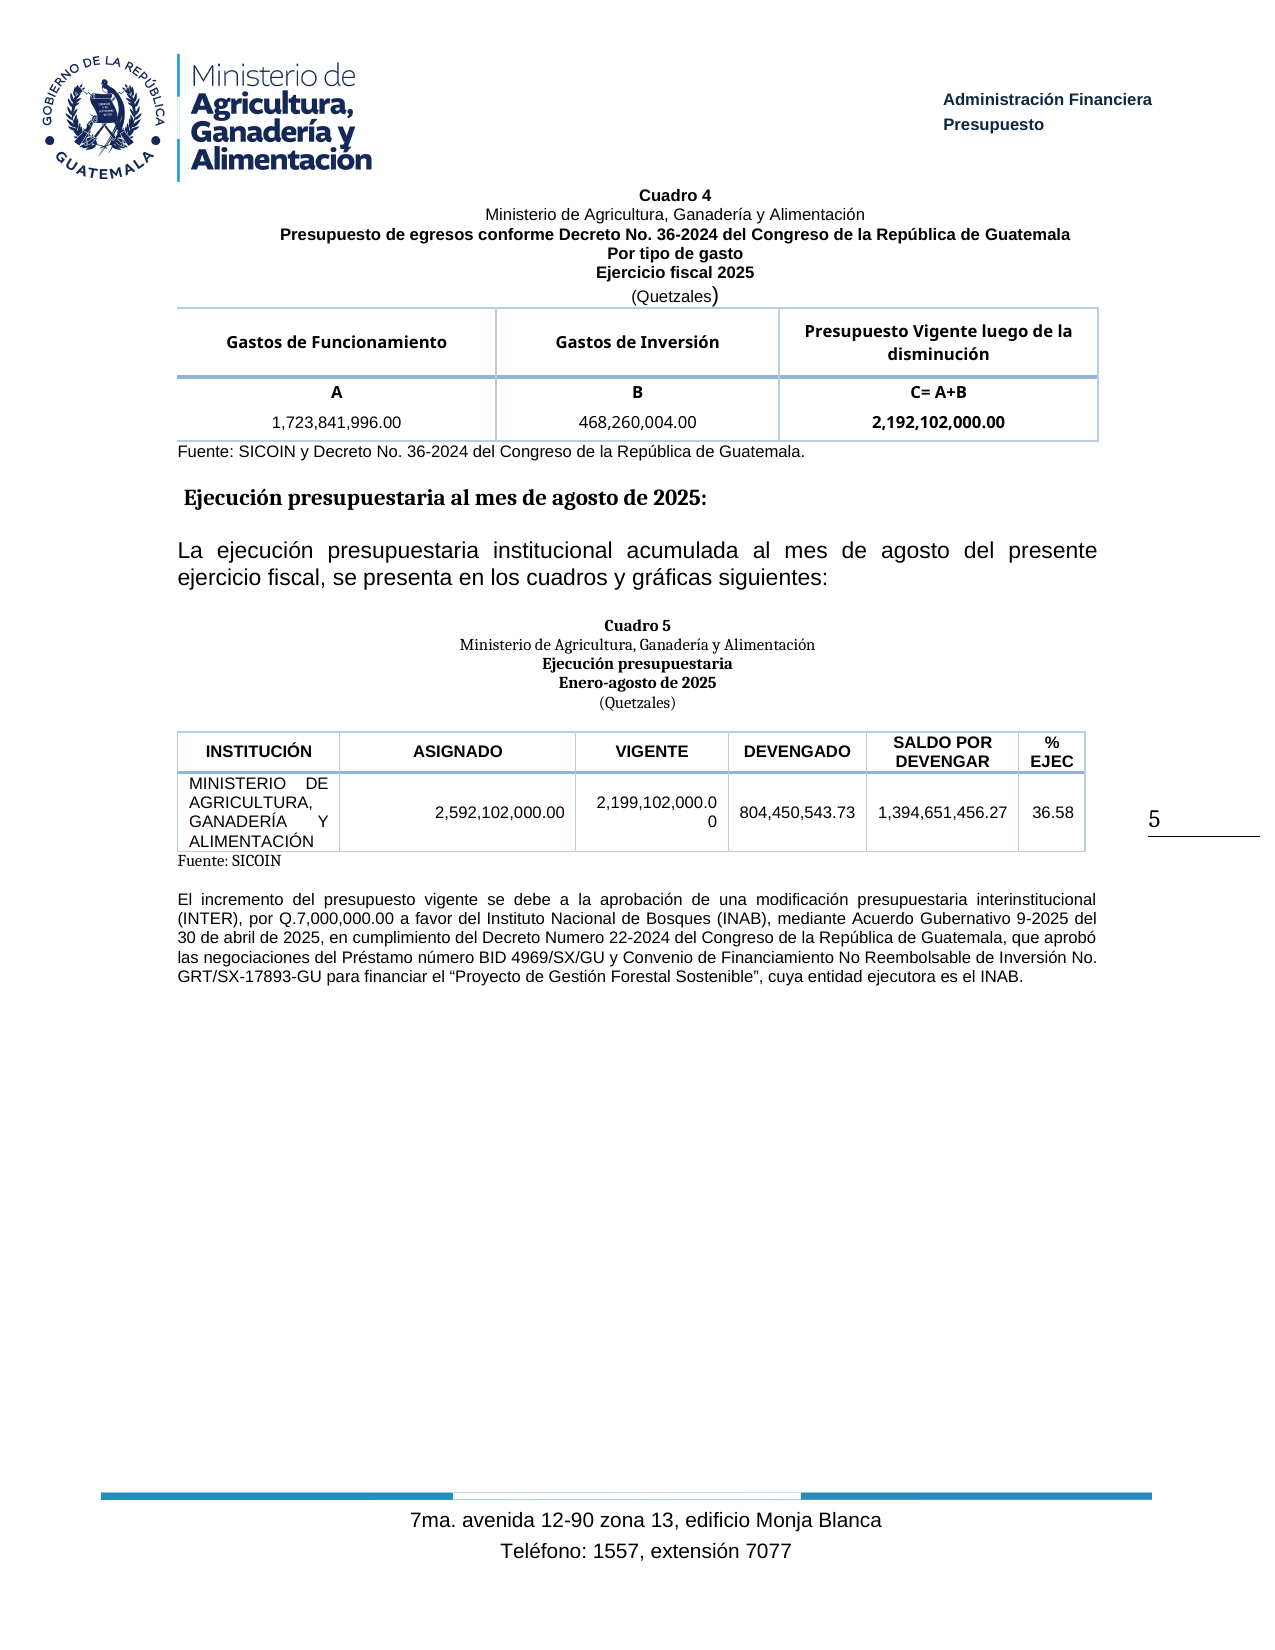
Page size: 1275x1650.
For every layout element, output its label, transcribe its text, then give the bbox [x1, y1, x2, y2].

text Cuadro 4 [252, 186, 1098, 205]
table_cell 2,199,102,000.00 [576, 774, 728, 851]
table_cell B [497, 379, 778, 405]
text Ejercicio fiscal 2025 [252, 263, 1098, 282]
table_cell A [177, 379, 495, 405]
table_header DEVENGADO [729, 733, 866, 771]
table_cell C= A+B [780, 379, 1097, 405]
table_header SALDO POR DEVENGAR [867, 733, 1018, 771]
table_cell MINISTERIO DE AGRICULTURA, GANADERÍA Y ALIMENTACIÓN [178, 774, 339, 851]
text Fuente: SICOIN y Decreto No. 36-2024 del Congreso de la República de Guatemala. [177, 442, 1098, 461]
text (Quetzales) [177, 693, 1098, 712]
text El incremento del presupuesto vigente se debe a la aprobación de una modificación presupuestaria interinstitucional (INTER), por Q.7,000,000.00 a favor del Instituto Nacional de Bosques (INAB), mediante Acuerdo Gubernativo 9-2025 del 30 de abril de 2025, en cumplimiento del Decreto Numero 22-2024 del Congreso de la República de Guatemala, que aprobó las negociaciones del Préstamo número BID 4969/SX/GU y Convenio de Financiamiento No Reembolsable de Inversión No. GRT/SX-17893-GU para financiar el “Proyecto de Gestión Forestal Sostenible”, cuya entidad ejecutora es el INAB. [177, 890, 1098, 986]
table_cell 2,192,102,000.00 [780, 405, 1097, 439]
table_cell 1,723,841,996.00 [177, 405, 495, 439]
text Ministerio de Agricultura, Ganadería y Alimentación [177, 636, 1098, 655]
table_header INSTITUCIÓN [178, 733, 339, 771]
table_cell 2,592,102,000.00 [340, 774, 575, 851]
table_cell 36.58 [1019, 774, 1084, 851]
table_header % EJEC [1019, 733, 1084, 771]
table_header Presupuesto Vigente luego de la disminución [780, 309, 1097, 375]
text Presupuesto de egresos conforme Decreto No. 36-2024 del Congreso de la República de Guatemala [252, 224, 1098, 243]
text La ejecución presupuestaria institucional acumulada al mes de agosto del presente ejercicio fiscal, se presenta en los cuadros y gráficas siguientes: [177, 537, 1098, 590]
text Ejecución presupuestaria al mes de agosto de 2025: [177, 485, 1098, 511]
picture [0, 1483, 1264, 1509]
table_header Gastos de Inversión [497, 309, 778, 375]
table_cell 804,450,543.73 [729, 774, 866, 851]
text (Quetzales) [252, 282, 1098, 307]
table_header Gastos de Funcionamiento [177, 309, 495, 375]
table_header VIGENTE [576, 733, 728, 771]
text Enero-agosto de 2025 [177, 674, 1098, 693]
table_header ASIGNADO [340, 733, 575, 771]
text Por tipo de gasto [252, 243, 1098, 263]
table_cell 468,260,004.00 [497, 405, 778, 439]
text Ministerio de Agricultura, Ganadería y Alimentación [252, 205, 1098, 224]
table_cell 1,394,651,456.27 [867, 774, 1018, 851]
text Fuente: SICOIN [177, 852, 1098, 871]
picture [32, 46, 386, 192]
text Cuadro 5 [177, 616, 1098, 636]
text Ejecución presupuestaria [177, 655, 1098, 674]
